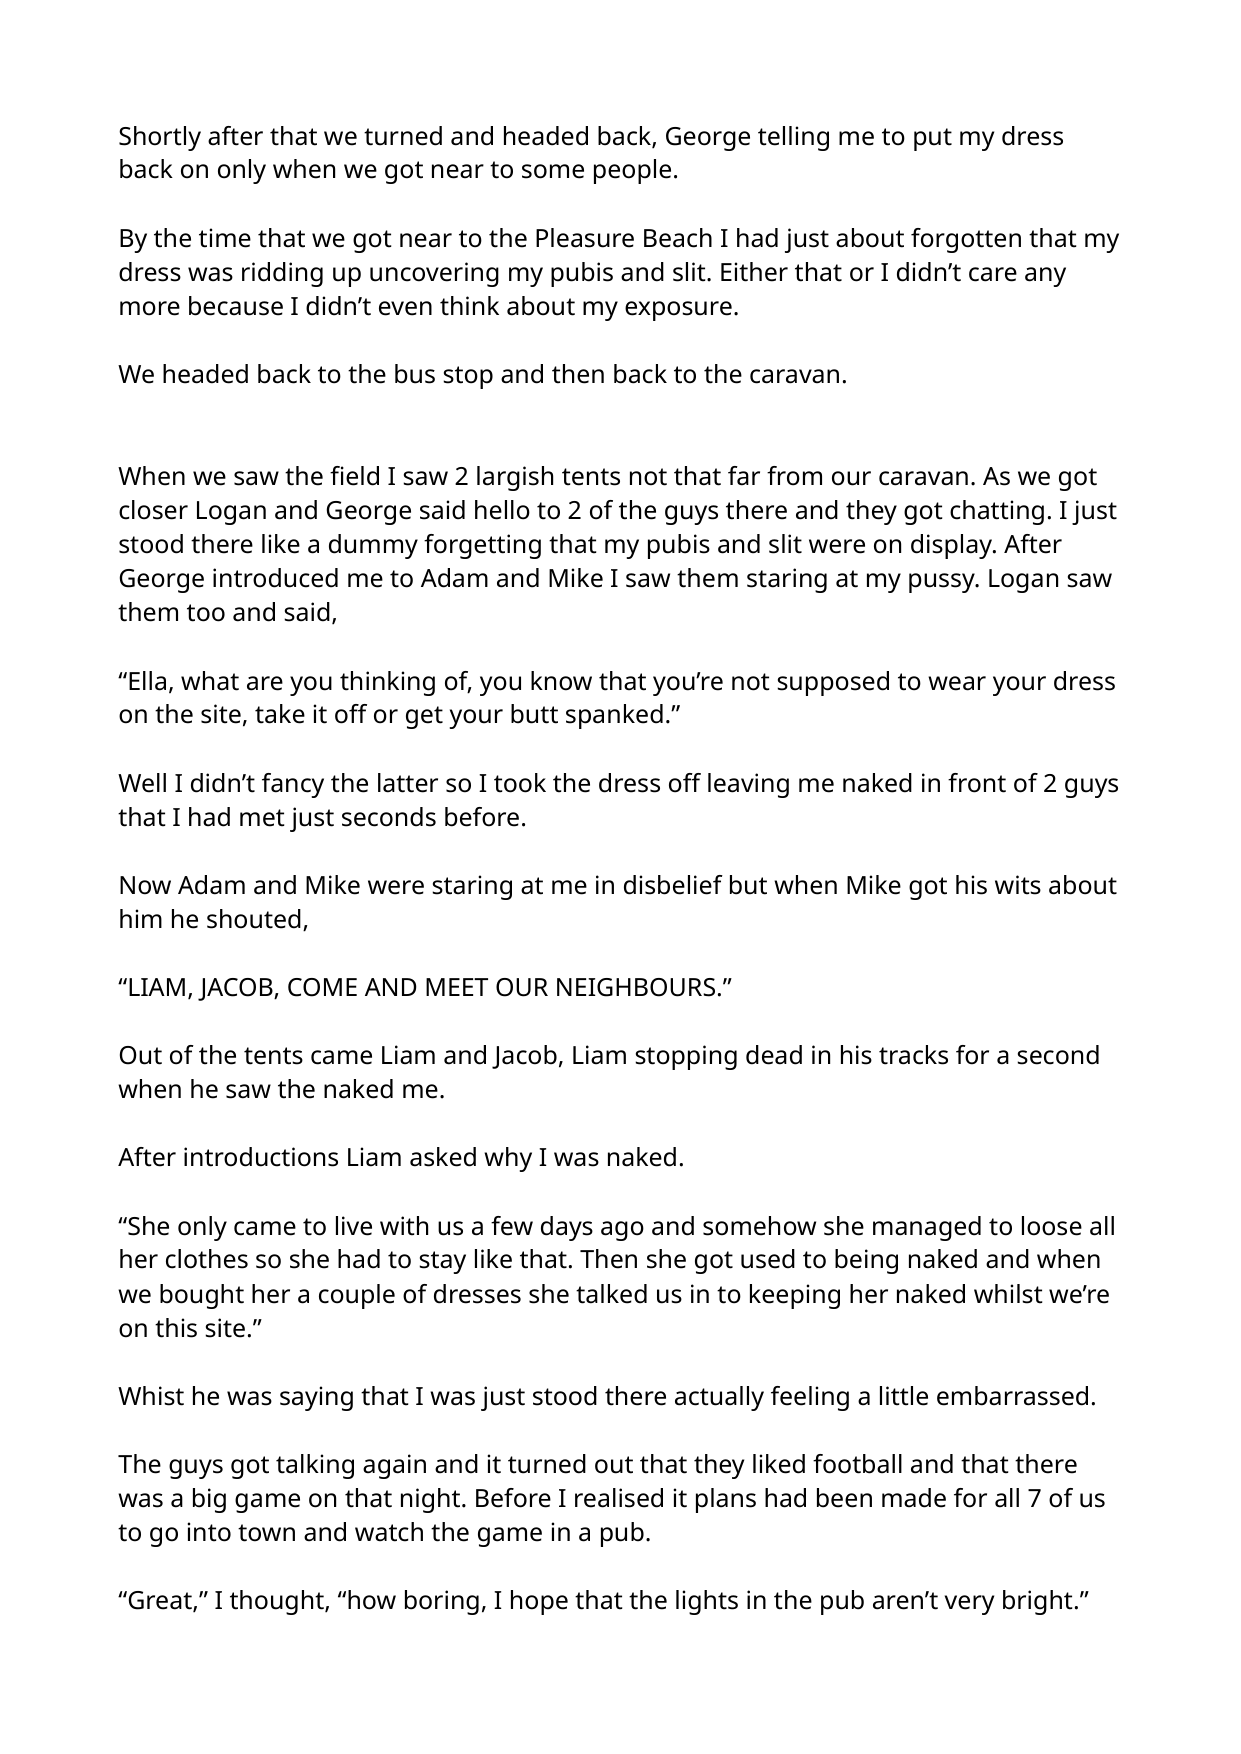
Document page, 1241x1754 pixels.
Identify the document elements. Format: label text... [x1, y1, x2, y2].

text Shortly after that we turned and headed back, George telling me to put my dress back on only when we got near to some people. [118, 118, 1122, 186]
text “Great,” I thought, “how boring, I hope that the lights in the pub aren’t very bright.” [118, 1583, 1122, 1617]
text After introductions Liam asked why I was naked. [118, 1140, 1122, 1174]
text Out of the tents came Liam and Jacob, Liam stopping dead in his tracks for a second when he saw the naked me. [118, 1038, 1122, 1106]
text Now Adam and Mike were staring at me in disbelief but when Mike got his wits about him he shouted, [118, 867, 1122, 936]
text By the time that we got near to the Pleasure Beach I had just about forgotten that my dress was ridding up uncovering my pubis and slit. Either that or I didn’t care any more because I didn’t even think about my exposure. [118, 220, 1122, 322]
text Whist he was saying that I was just stood there actually feeling a little embarrassed. [118, 1378, 1122, 1412]
text Well I didn’t fancy the latter so I took the dress off leaving me naked in front of 2 guys that I had met just seconds before. [118, 765, 1122, 833]
text “LIAM, JACOB, COME AND MEET OUR NEIGHBOURS.” [118, 970, 1122, 1004]
text “Ella, what are you thinking of, you know that you’re not supposed to wear your dress on the site, take it off or get your butt spanked.” [118, 663, 1122, 731]
text “She only came to live with us a few days ago and somehow she managed to loose all her clothes so she had to stay like that. Then she got used to being naked and when we bought her a couple of dresses she talked us in to keeping her naked whilst we’re on this site.” [118, 1208, 1122, 1344]
text The guys got talking again and it turned out that they liked football and that there was a big game on that night. Before I realised it plans had been made for all 7 of us to go into town and watch the game in a pub. [118, 1447, 1122, 1549]
text When we saw the field I saw 2 largish tents not that far from our caravan. As we got closer Logan and George said hello to 2 of the guys there and they got chatting. I just stood there like a dummy forgetting that my pubis and slit were on display. After George introduced me to Adam and Mike I saw them staring at my pussy. Logan saw them too and said, [118, 459, 1122, 629]
text We headed back to the bus stop and then back to the caravan. [118, 357, 1122, 391]
